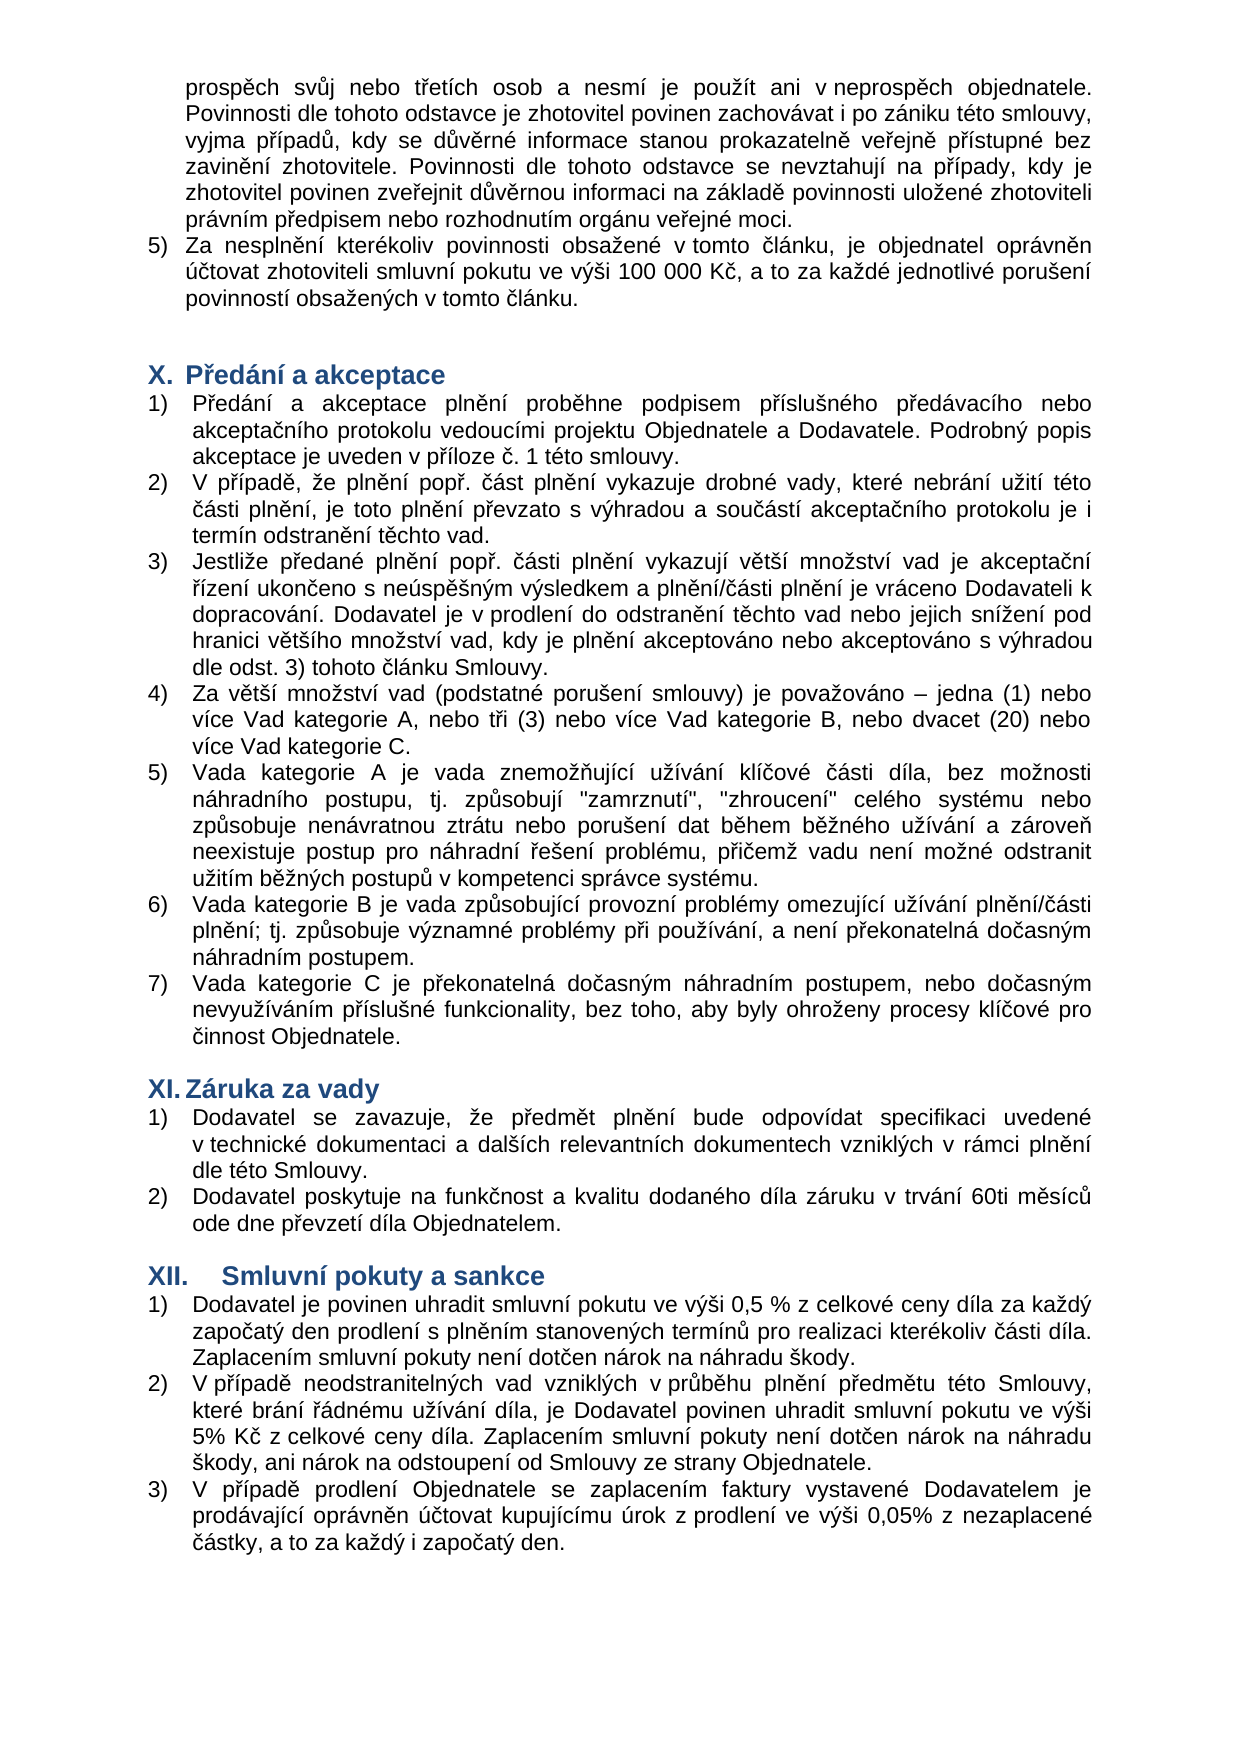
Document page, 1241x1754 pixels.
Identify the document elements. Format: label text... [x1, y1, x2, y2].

list V případě, že plnění popř. část plnění vykazuje drobné vady, které nebrání užití této části plnění, je toto plnění převzato s výhradou a součástí akceptačního protokolu je i termín odstranění těchto vad. [148, 469, 1092, 548]
list Vada kategorie A je vada znemožňující užívání klíčové části díla, bez možnosti náhradního postupu, tj. způsobují "zamrznutí", "zhroucení" celého systému nebo způsobuje nenávratnou ztrátu nebo porušení dat během běžného užívání a zároveň neexistuje postup pro náhradní řešení problému, přičemž vadu není možné odstranit užitím běžných postupů v kompetenci správce systému. [148, 759, 1092, 891]
list Jestliže předané plnění popř. části plnění vykazují větší množství vad je akceptační řízení ukončeno s neúspěšným výsledkem a plnění/části plnění je vráceno Dodavateli k dopracování. Dodavatel je v prodlení do odstranění těchto vad nebo jejich snížení pod hranici většího množství vad, kdy je plnění akceptováno nebo akceptováno s výhradou dle odst. 3) tohoto článku Smlouvy. [148, 548, 1092, 680]
subtitle V případě prodlení Objednatele se zaplacením faktury vystavené Dodavatelem je prodávající oprávněn účtovat kupujícímu úrok z prodlení ve výši 0,05% z nezaplacené částky, a to za každý i započatý den. [148, 1476, 1092, 1555]
subtitle Předání a akceptace [148, 359, 1092, 390]
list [148, 74, 1092, 232]
list Dodavatel se zavazuje, že předmět plnění bude odpovídat specifikaci uvedené v technické dokumentaci a dalších relevantních dokumentech vzniklých v rámci plnění dle této Smlouvy. [148, 1104, 1092, 1183]
subtitle Záruka za vady [148, 1073, 1092, 1104]
list Předání a akceptace plnění proběhne podpisem příslušného předávacího nebo akceptačního protokolu vedoucími projektu Objednatele a Dodavatele. Podrobný popis akceptace je uveden v příloze č. 1 této smlouvy. [148, 390, 1092, 469]
list Vada kategorie B je vada způsobující provozní problémy omezující užívání plnění/části plnění; tj. způsobuje významné problémy při používání, a není překonatelná dočasným náhradním postupem. [148, 891, 1092, 970]
subtitle Dodavatel je povinen uhradit smluvní pokutu ve výši 0,5 % z celkové ceny díla za každý započatý den prodlení s plněním stanovených termínů pro realizaci kterékoliv části díla. Zaplacením smluvní pokuty není dotčen nárok na náhradu škody. [148, 1291, 1092, 1370]
list Za nesplnění kterékoliv povinnosti obsažené v tomto článku, je objednatel oprávněn účtovat zhotoviteli smluvní pokutu ve výši 100 000 Kč, a to za každé jednotlivé porušení povinností obsažených v tomto článku. [148, 232, 1092, 311]
subtitle V případě neodstranitelných vad vzniklých v průběhu plnění předmětu této Smlouvy, které brání řádnému užívání díla, je Dodavatel povinen uhradit smluvní pokutu ve výši 5% Kč z celkové ceny díla. Zaplacením smluvní pokuty není dotčen nárok na náhradu škody, ani nárok na odstoupení od Smlouvy ze strany Objednatele. [148, 1370, 1092, 1476]
subtitle Smluvní pokuty a sankce [148, 1260, 1092, 1291]
list Vada kategorie C je překonatelná dočasným náhradním postupem, nebo dočasným nevyužíváním příslušné funkcionality, bez toho, aby byly ohroženy procesy klíčové pro činnost Objednatele. [148, 970, 1092, 1049]
list Dodavatel poskytuje na funkčnost a kvalitu dodaného díla záruku v trvání 60ti měsíců ode dne převzetí díla Objednatelem. [148, 1183, 1092, 1236]
list Za větší množství vad (podstatné porušení smlouvy) je považováno – jedna (1) nebo více Vad kategorie A, nebo tři (3) nebo více Vad kategorie B, nebo dvacet (20) nebo více Vad kategorie C. [148, 680, 1092, 759]
